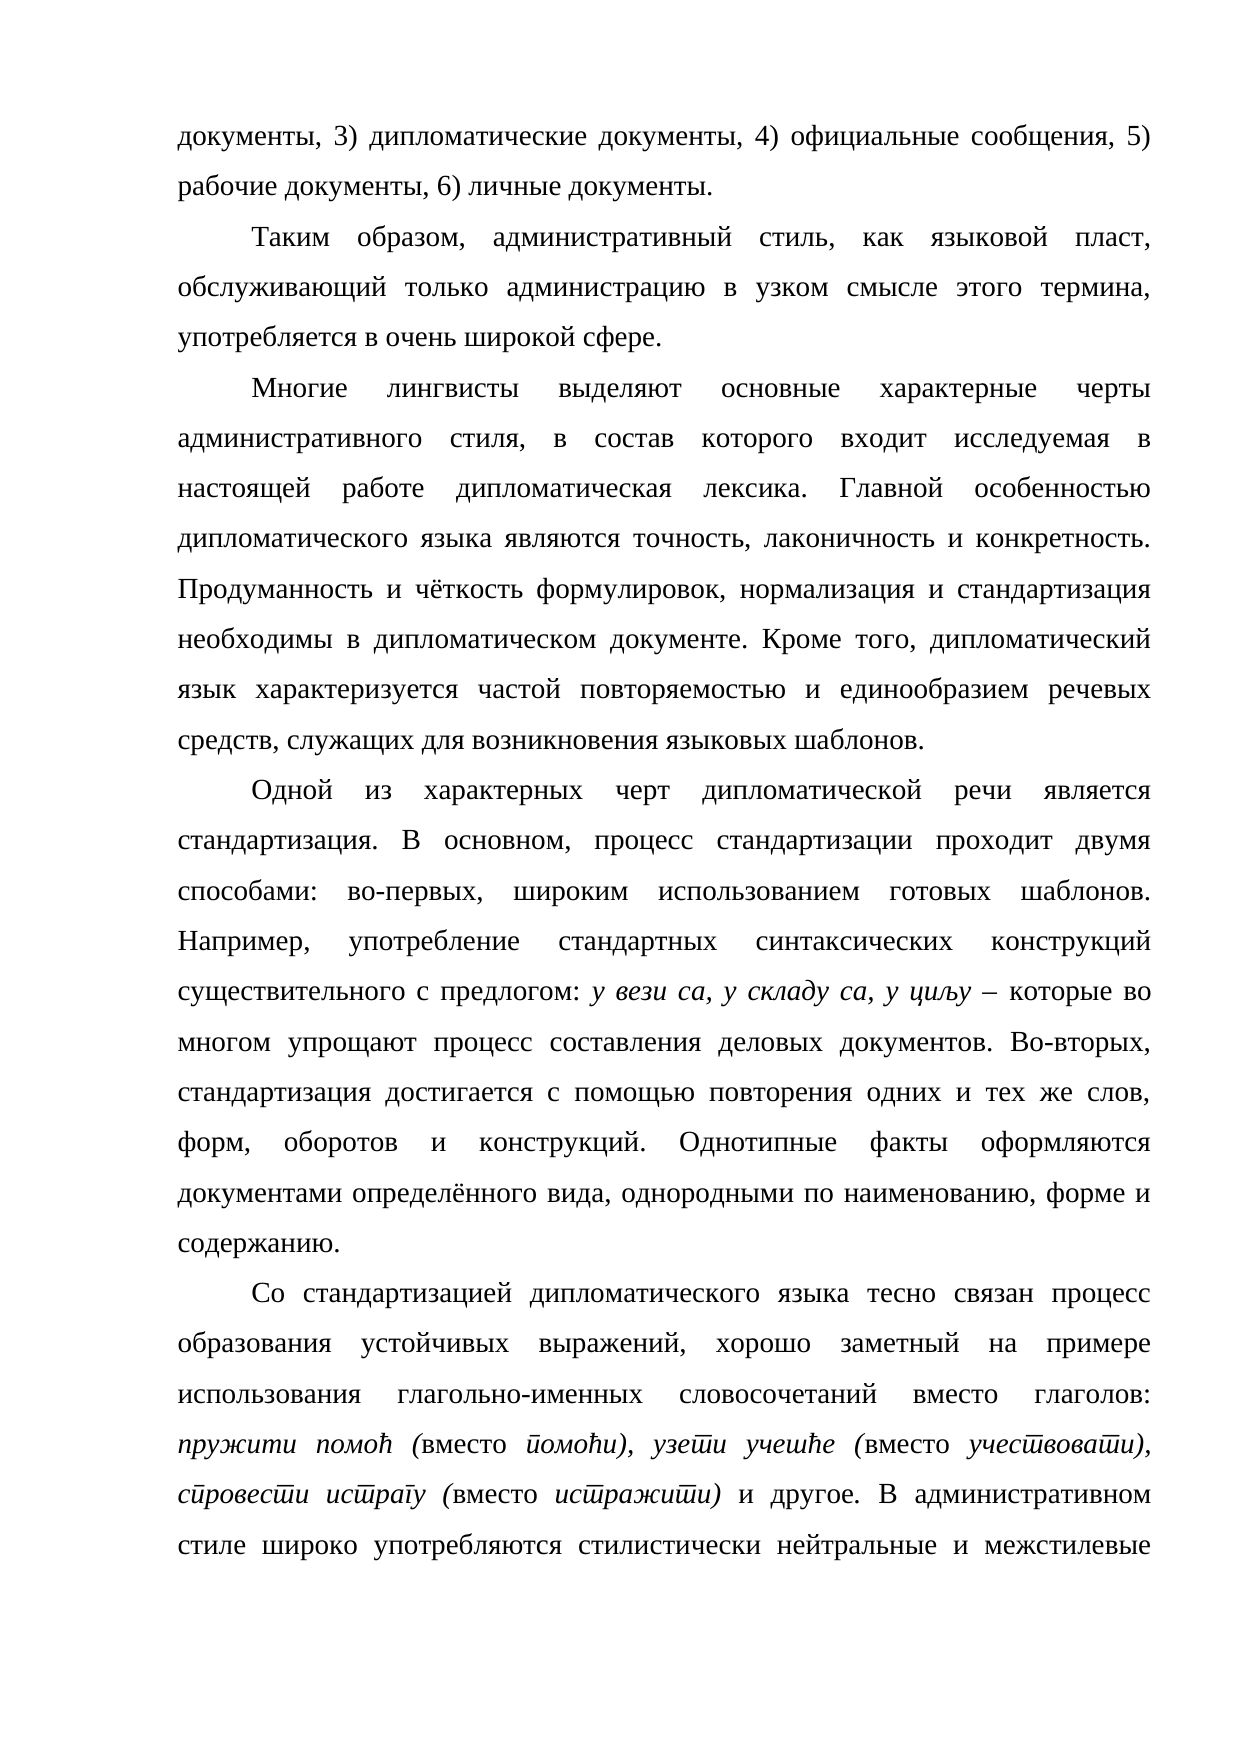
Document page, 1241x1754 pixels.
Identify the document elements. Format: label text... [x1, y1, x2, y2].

text Многие лингвисты выделяют основные характерные черты административного стиля, в состав которого входит исследуемая в настоящей работе дипломатическая лексика. Главной особенностью дипломатического языка являются точность, лаконичность и конкретность. Продуманность и чёткость формулировок, нормализация и стандартизация необходимы в дипломатическом документе. Кроме того, дипломатический язык характеризуется частой повторяемостью и единообразием речевых средств, служащих для возникновения языковых шаблонов. [177, 370, 1152, 755]
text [177, 118, 1152, 202]
text Таким образом, административный стиль, как языковой пласт, обслуживающий только администрацию в узком смысле этого термина, употребляется в очень широкой сфере. [177, 219, 1152, 353]
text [177, 1275, 1152, 1560]
text Одной из характерных черт дипломатической речи является стандартизация. В основном, процесс стандартизации проходит двумя способами: во-первых, широким использованием готовых шаблонов. Например, употребление стандартных синтаксических конструкций существительного с предлогом: у вези са, у складу са, у циљу – которые во многом упрощают процесс составления деловых документов. Во-вторых, стандартизация достигается с помощью повторения одних и тех же слов, форм, оборотов и конструкций. Однотипные факты оформляются документами определённого вида, однородными по наименованию, форме и содержанию. [177, 772, 1152, 1258]
